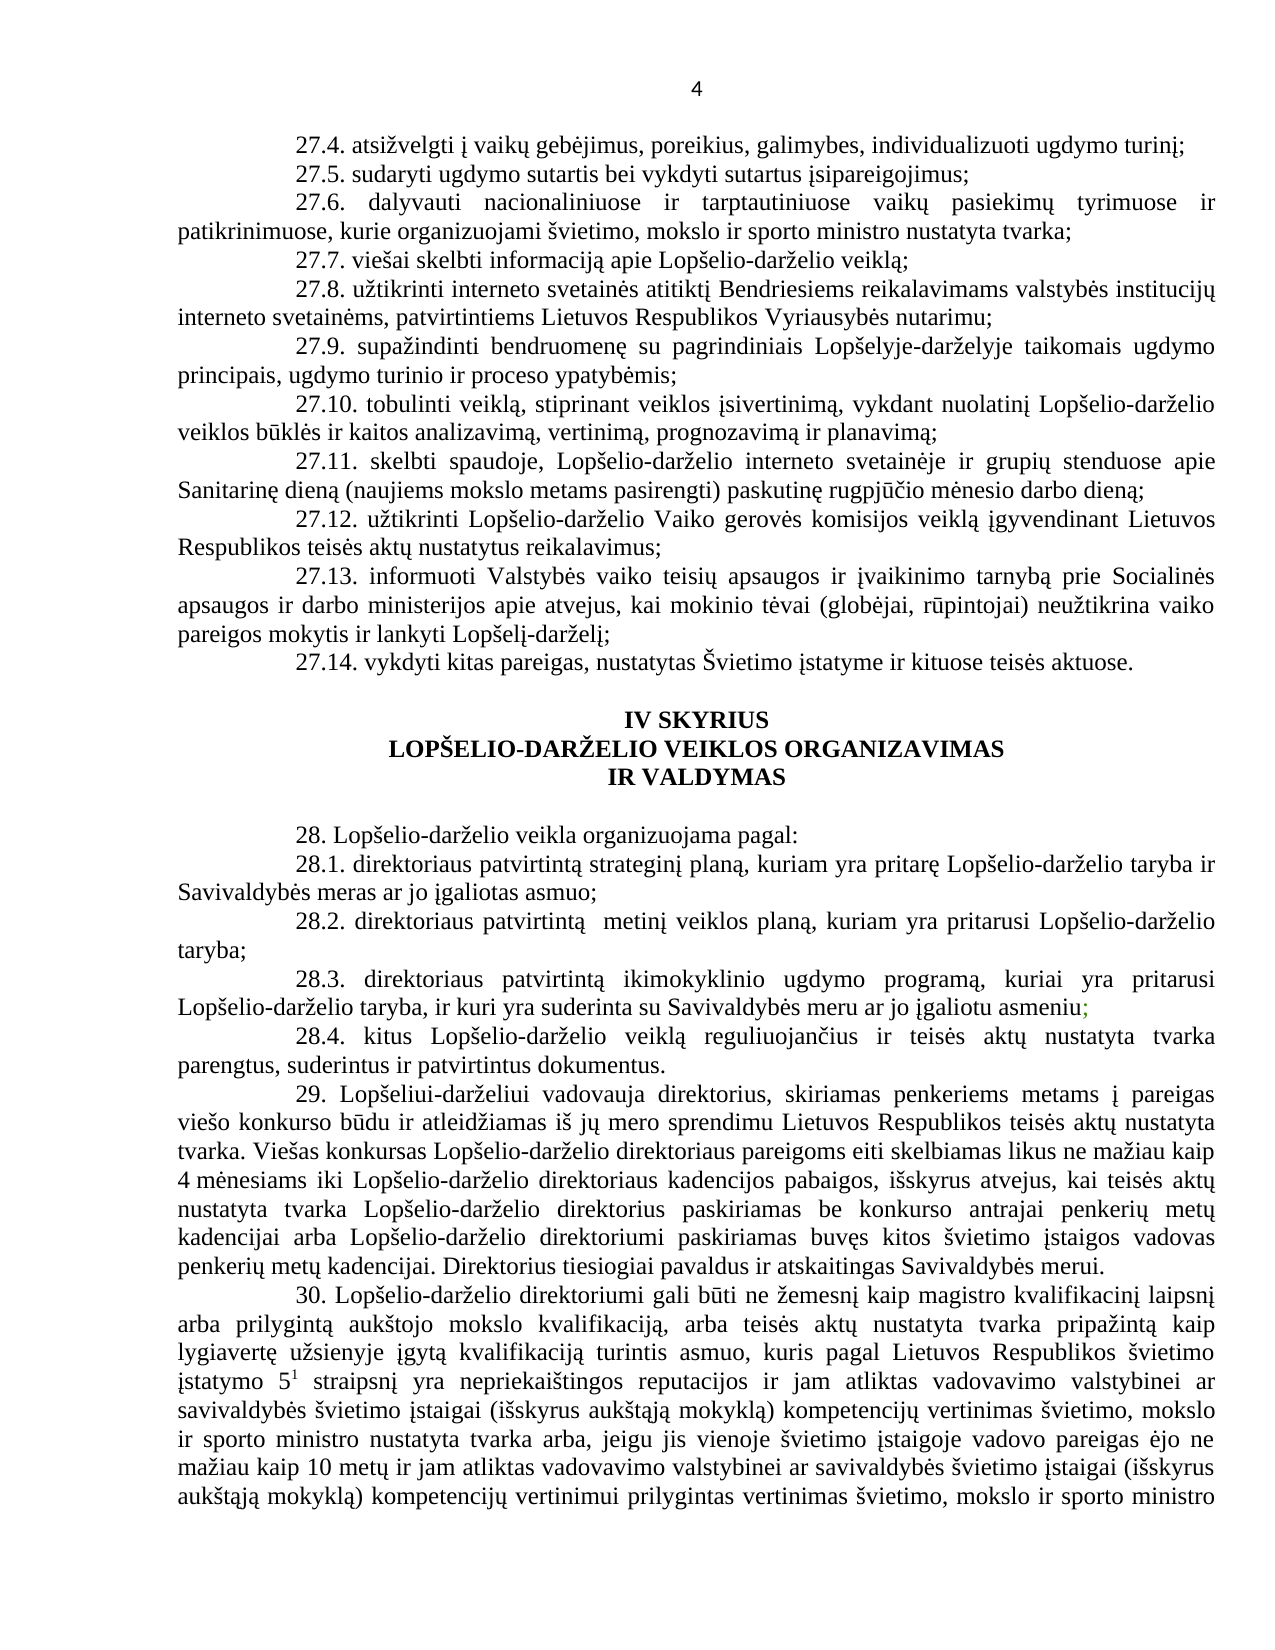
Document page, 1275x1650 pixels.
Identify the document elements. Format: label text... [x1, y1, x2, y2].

text 27.8. užtikrinti interneto svetainės atitiktį Bendriesiems reikalavimams valstybės institucijų interneto svetainėms, patvirtintiems Lietuvos Respublikos Vyriausybės nutarimu; [177, 274, 1216, 331]
text 27.6. dalyvauti nacionaliniuose ir tarptautiniuose vaikų pasiekimų tyrimuose ir patikrinimuose, kurie organizuojami švietimo, mokslo ir sporto ministro nustatyta tvarka; [177, 187, 1216, 245]
text 27.11. skelbti spaudoje, Lopšelio-darželio interneto svetainėje ir grupių stenduose apie Sanitarinę dieną (naujiems mokslo metams pasirengti) paskutinę rugpjūčio mėnesio darbo dieną; [177, 446, 1216, 504]
text 28.3. direktoriaus patvirtintą ikimokyklinio ugdymo programą, kuriai yra pritarusi Lopšelio-darželio taryba, ir kuri yra suderinta su Savivaldybės meru ar jo įgaliotu asmeniu; [177, 964, 1216, 1021]
text 27.5. sudaryti ugdymo sutartis bei vykdyti sutartus įsipareigojimus; [177, 159, 1216, 187]
text 27.9. supažindinti bendruomenę su pagrindiniais Lopšelyje-darželyje taikomais ugdymo principais, ugdymo turinio ir proceso ypatybėmis; [177, 331, 1216, 389]
text LOPŠELIO-DARŽELIO VEIKLOS ORGANIZAVIMAS [177, 734, 1216, 762]
text 27.10. tobulinti veiklą, stiprinant veiklos įsivertinimą, vykdant nuolatinį Lopšelio-darželio veiklos būklės ir kaitos analizavimą, vertinimą, prognozavimą ir planavimą; [177, 389, 1216, 446]
text 28.2. direktoriaus patvirtintą metinį veiklos planą, kuriam yra pritarusi Lopšelio-darželio taryba; [177, 906, 1216, 964]
text 28. Lopšelio-darželio veikla organizuojama pagal: [177, 820, 1216, 849]
text 27.7. viešai skelbti informaciją apie Lopšelio-darželio veiklą; [177, 245, 1216, 274]
text IR VALDYMAS [177, 762, 1216, 791]
text 27.14. vykdyti kitas pareigas, nustatytas Švietimo įstatyme ir kituose teisės aktuose. [177, 647, 1216, 676]
text 29. Lopšeliui-darželiui vadovauja direktorius, skiriamas penkeriems metams į pareigas viešo konkurso būdu ir atleidžiamas iš jų mero sprendimu Lietuvos Respublikos teisės aktų nustatyta tvarka. Viešas konkursas Lopšelio-darželio direktoriaus pareigoms eiti skelbiamas likus ne mažiau kaip 4 mėnesiams iki Lopšelio-darželio direktoriaus kadencijos pabaigos, išskyrus atvejus, kai teisės aktų nustatyta tvarka Lopšelio-darželio direktorius paskiriamas be konkurso antrajai penkerių metų kadencijai arba Lopšelio-darželio direktoriumi paskiriamas buvęs kitos švietimo įstaigos vadovas penkerių metų kadencijai. Direktorius tiesiogiai pavaldus ir atskaitingas Savivaldybės merui. [177, 1079, 1216, 1280]
text 27.4. atsižvelgti į vaikų gebėjimus, poreikius, galimybes, individualizuoti ugdymo turinį; [177, 130, 1216, 159]
text 27.13. informuoti Valstybės vaiko teisių apsaugos ir įvaikinimo tarnybą prie Socialinės apsaugos ir darbo ministerijos apie atvejus, kai mokinio tėvai (globėjai, rūpintojai) neužtikrina vaiko pareigos mokytis ir lankyti Lopšelį-darželį; [177, 561, 1216, 647]
text 27.12. užtikrinti Lopšelio-darželio Vaiko gerovės komisijos veiklą įgyvendinant Lietuvos Respublikos teisės aktų nustatytus reikalavimus; [177, 504, 1216, 561]
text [177, 1280, 1216, 1510]
text IV SKYRIUS [177, 705, 1216, 734]
text 28.4. kitus Lopšelio-darželio veiklą reguliuojančius ir teisės aktų nustatyta tvarka parengtus, suderintus ir patvirtintus dokumentus. [177, 1021, 1216, 1079]
text 28.1. direktoriaus patvirtintą strateginį planą, kuriam yra pritarę Lopšelio-darželio taryba ir Savivaldybės meras ar jo įgaliotas asmuo; [177, 849, 1216, 906]
